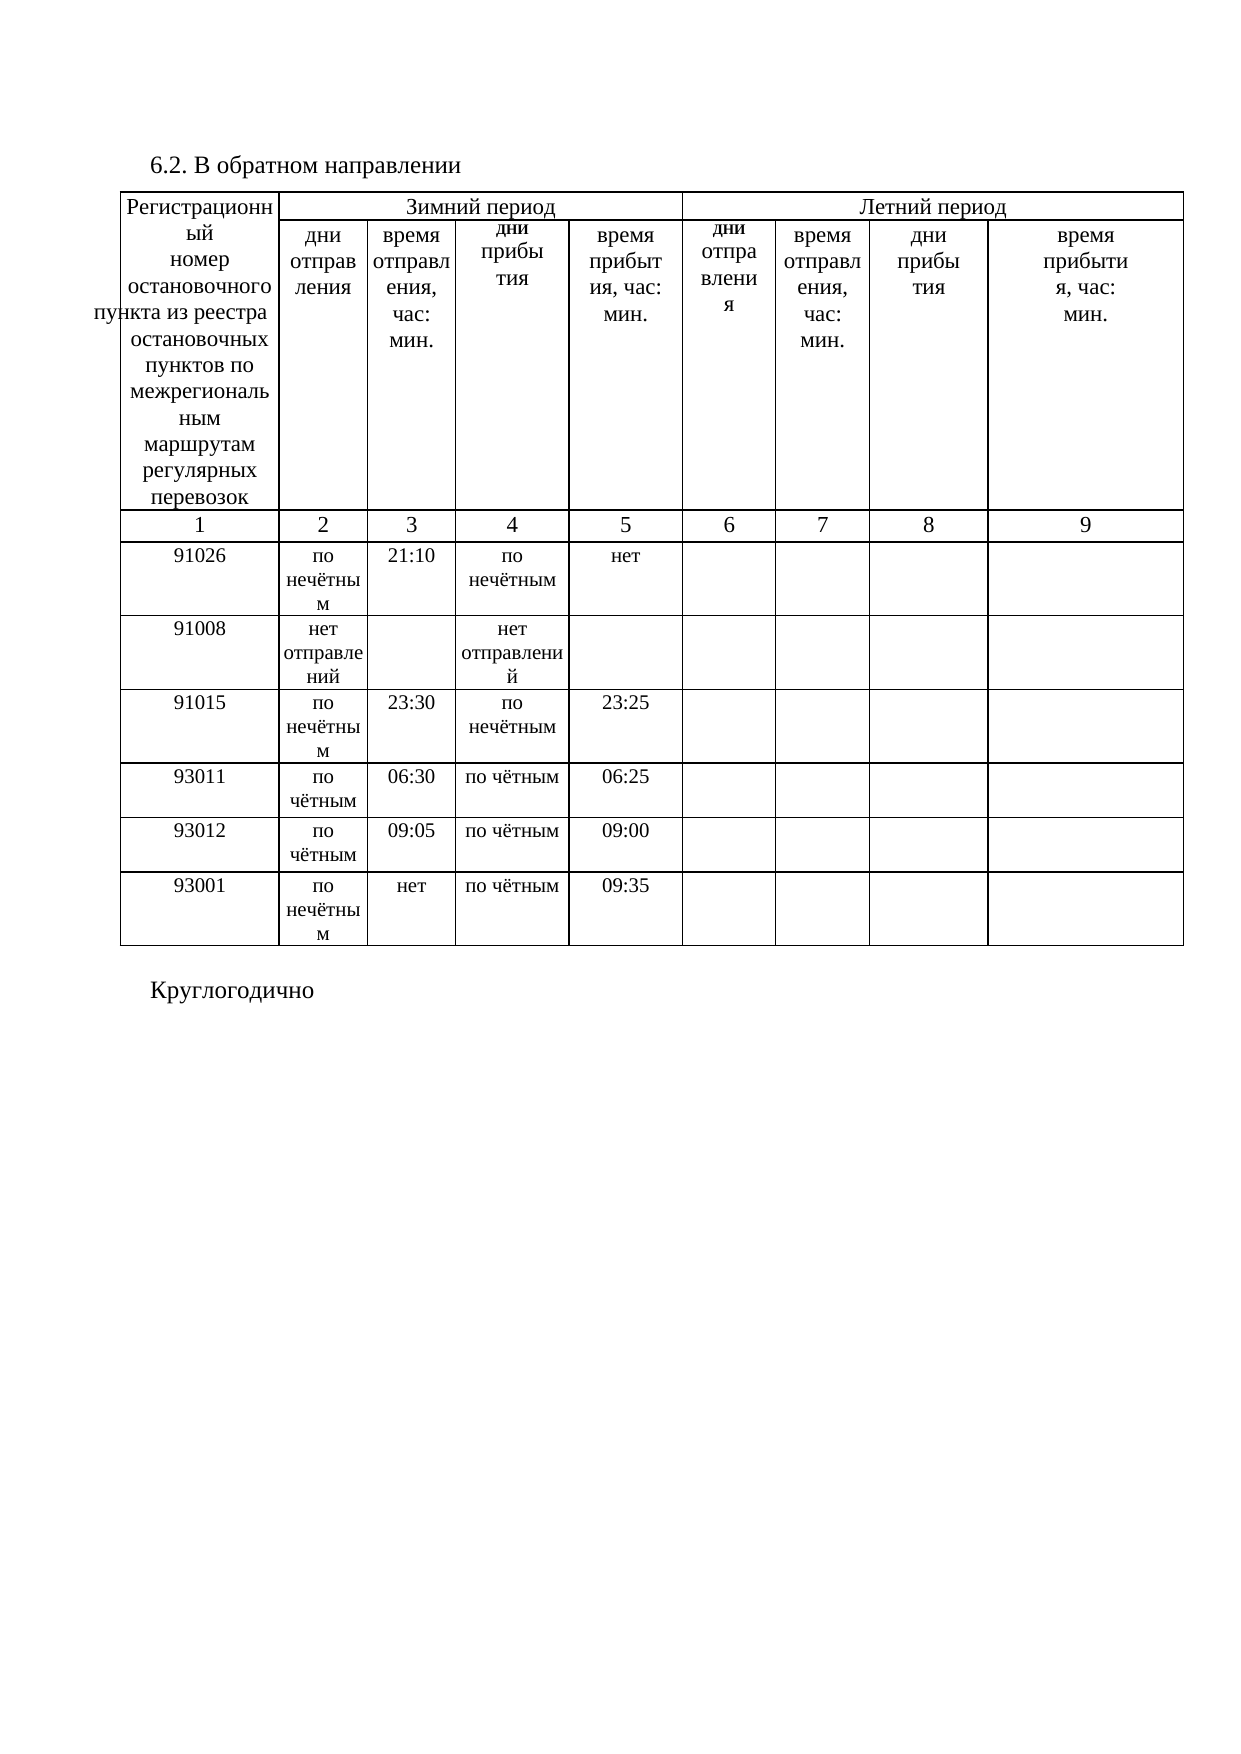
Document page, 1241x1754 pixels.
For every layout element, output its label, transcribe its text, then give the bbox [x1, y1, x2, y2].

table_cell дни прибы тия [870, 221, 987, 509]
table_cell нет отправлений [456, 616, 568, 688]
table_cell [570, 616, 682, 688]
table_cell [776, 818, 869, 871]
table_cell [683, 543, 775, 615]
table_cell [989, 690, 1183, 762]
table_cell по нечётным [456, 543, 568, 615]
table_cell время прибыти я, час: мин. [989, 221, 1183, 509]
table_cell [776, 543, 869, 615]
table_cell [989, 616, 1183, 688]
table_cell 6 [683, 511, 775, 541]
table_cell по нечётным [280, 543, 367, 615]
table_cell 7 [776, 511, 869, 541]
table_cell нет [570, 543, 682, 615]
table_cell [683, 616, 775, 688]
table_cell нет [368, 873, 455, 945]
table_cell [683, 873, 775, 945]
table_cell 23:25 [570, 690, 682, 762]
table_header Регистрационный номер остановочного пункта из реестра остановочных пунктов по межрегиональным маршрутам регулярных перевозок [121, 193, 278, 509]
table_cell 23:30 [368, 690, 455, 762]
table_cell [870, 764, 987, 817]
table_cell [989, 764, 1183, 817]
table_cell нет отправлений [280, 616, 367, 688]
table_cell по нечётным [280, 873, 367, 945]
table_cell [776, 616, 869, 688]
table_cell 09:35 [570, 873, 682, 945]
table_cell 91026 [121, 543, 278, 615]
table_cell время отправл ения, час: мин. [776, 221, 869, 509]
table_cell дни отправ ления [280, 221, 367, 509]
table_cell [776, 873, 869, 945]
text Круглогодично [150, 975, 1090, 1004]
table_cell по чётным [280, 764, 367, 817]
table_cell [870, 543, 987, 615]
table_cell по чётным [456, 873, 568, 945]
table_cell [776, 690, 869, 762]
table_cell 93012 [121, 818, 278, 871]
table_cell по чётным [280, 818, 367, 871]
table_cell [683, 818, 775, 871]
table_cell 5 [570, 511, 682, 541]
table_cell время прибыт ия, час: мин. [570, 221, 682, 509]
table_cell 91015 [121, 690, 278, 762]
table_cell 8 [870, 511, 987, 541]
table_cell по нечётным [280, 690, 367, 762]
table_cell по нечётным [456, 690, 568, 762]
table_cell 21:10 [368, 543, 455, 615]
table_cell [989, 818, 1183, 871]
table_cell [870, 818, 987, 871]
table_cell [989, 543, 1183, 615]
table_cell по чётным [456, 764, 568, 817]
table_cell 1 [121, 511, 278, 541]
table_cell 09:05 [368, 818, 455, 871]
table_cell [870, 873, 987, 945]
table_cell ДНИ прибы тия [456, 221, 568, 509]
table_header Летний период [683, 193, 1183, 219]
table_cell 09:00 [570, 818, 682, 871]
table_cell время отправл ения, час: мин. [368, 221, 455, 509]
table_cell 9 [989, 511, 1183, 541]
table_cell 2 [280, 511, 367, 541]
table_cell 06:30 [368, 764, 455, 817]
table_cell по чётным [456, 818, 568, 871]
table_cell [683, 764, 775, 817]
table_header Зимний период [280, 193, 682, 219]
table_cell [870, 616, 987, 688]
table_cell ДНИ отпра влени я [683, 221, 775, 509]
table_cell 3 [368, 511, 455, 541]
table_cell 93011 [121, 764, 278, 817]
text 6.2. В обратном направлении [150, 150, 1090, 179]
table_cell 91008 [121, 616, 278, 688]
table_cell 4 [456, 511, 568, 541]
table_cell [683, 690, 775, 762]
table_cell 06:25 [570, 764, 682, 817]
table_cell [870, 690, 987, 762]
table_cell [368, 616, 455, 688]
table_cell [989, 873, 1183, 945]
table_cell [776, 764, 869, 817]
table_cell 93001 [121, 873, 278, 945]
